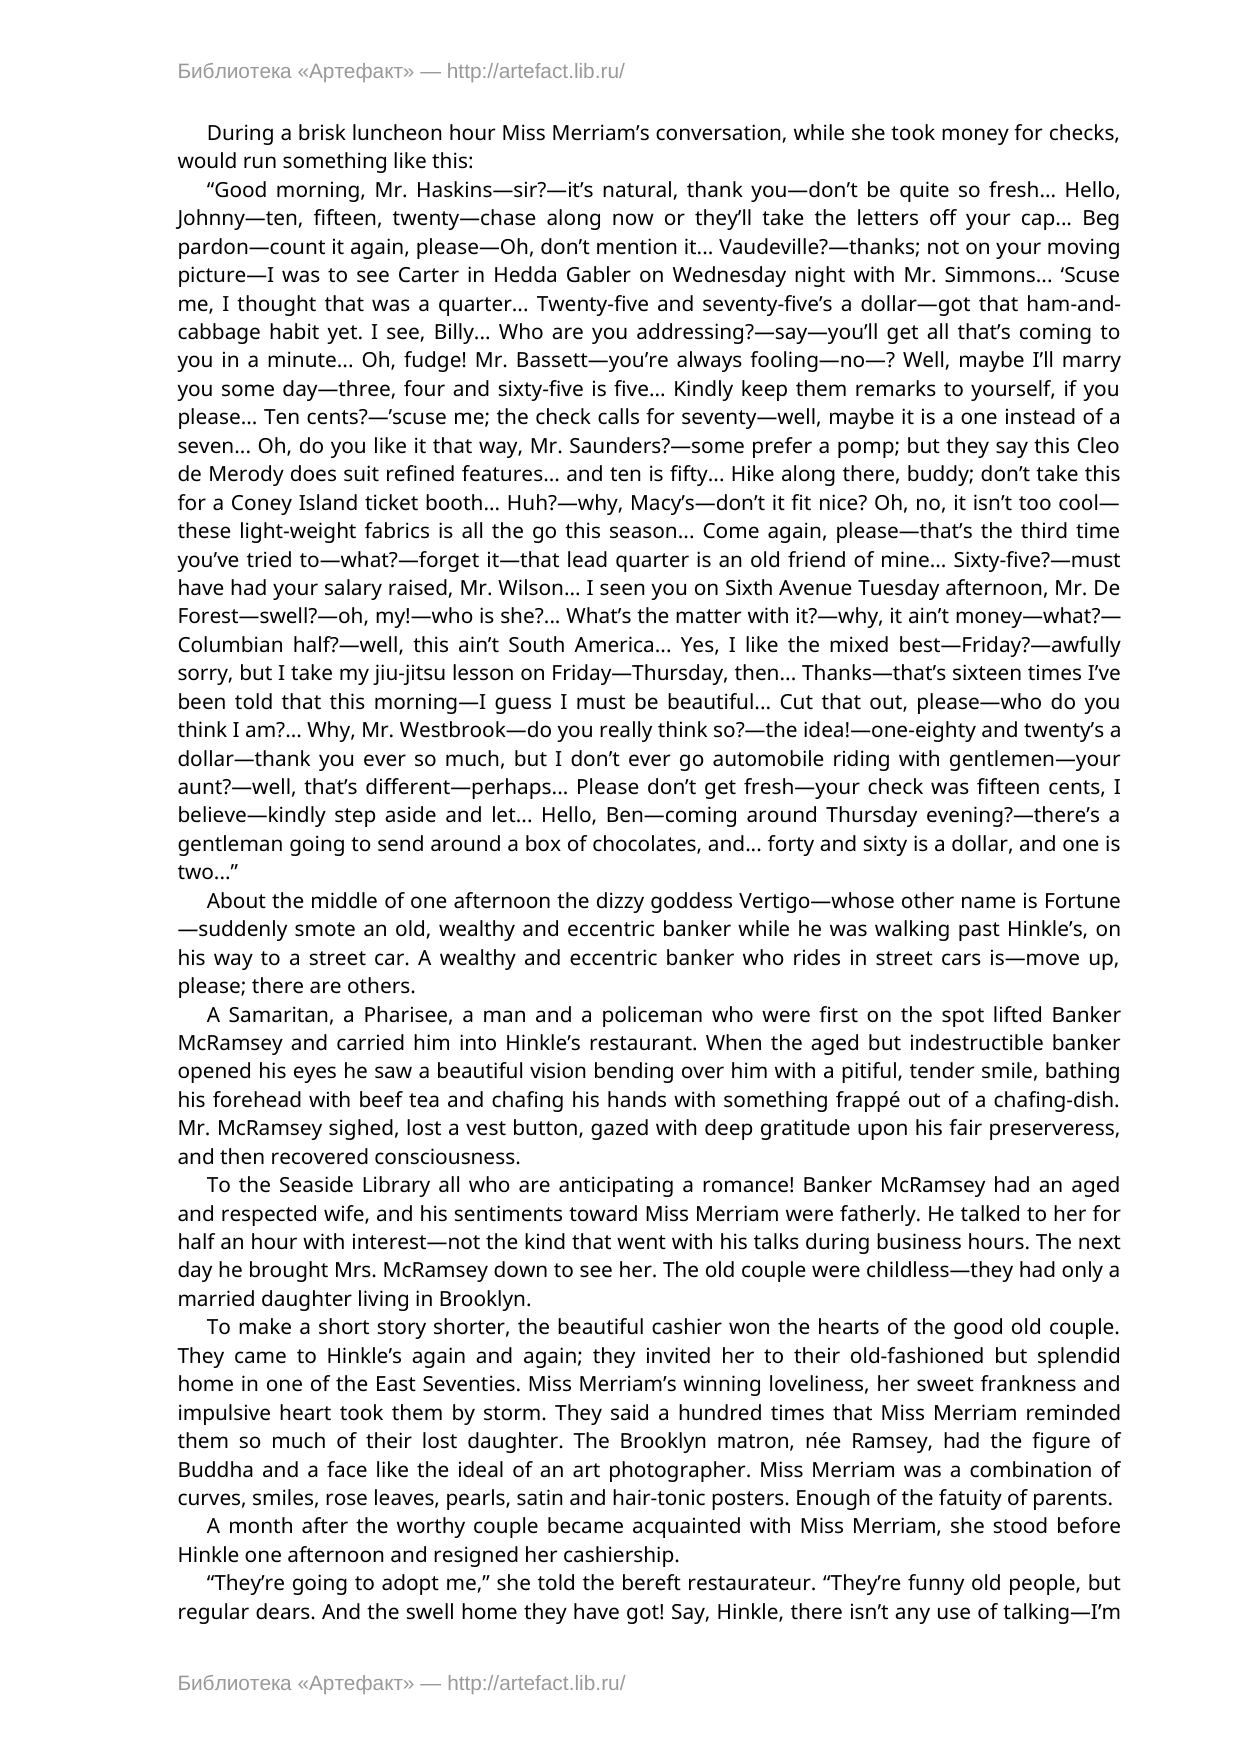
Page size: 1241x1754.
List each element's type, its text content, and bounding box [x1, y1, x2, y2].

text A Samaritan, a Pharisee, a man and a policeman who were first on the spot lifted Banker McRamsey and carried him into Hinkle’s restaurant. When the aged but indestructible banker opened his eyes he saw a beautiful vision bending over him with a pitiful, tender smile, bathing his forehead with beef tea and chafing his hands with something frappé out of a chafing-dish. Mr. McRamsey sighed, lost a vest button, gazed with deep gratitude upon his fair preserveress, and then recovered consciousness. [177, 1000, 1122, 1170]
text To make a short story shorter, the beautiful cashier won the hearts of the good old couple. They came to Hinkle’s again and again; they invited her to their old-fashioned but splendid home in one of the East Seventies. Miss Merriam’s winning loveliness, her sweet frankness and impulsive heart took them by storm. They said a hundred times that Miss Merriam reminded them so much of their lost daughter. The Brooklyn matron, née Ramsey, had the figure of Buddha and a face like the ideal of an art photographer. Miss Merriam was a combination of curves, smiles, rose leaves, pearls, satin and hair-tonic posters. Enough of the fatuity of parents. [177, 1312, 1122, 1512]
text During a brisk luncheon hour Miss Merriam’s conversation, while she took money for checks, would run something like this: [177, 118, 1122, 175]
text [177, 1568, 1122, 1625]
text About the middle of one afternoon the dizzy goddess Vertigo—whose other name is Fortune—suddenly smote an old, wealthy and eccentric banker while he was walking past Hinkle’s, on his way to a street car. A wealthy and eccentric banker who rides in street cars is—move up, please; there are others. [177, 886, 1122, 1000]
text To the Seaside Library all who are anticipating a romance! Banker McRamsey had an aged and respected wife, and his sentiments toward Miss Merriam were fatherly. He talked to her for half an hour with interest—not the kind that went with his talks during business hours. The next day he brought Mrs. McRamsey down to see her. The old couple were childless—they had only a married daughter living in Brooklyn. [177, 1170, 1122, 1312]
text A month after the worthy couple became acquainted with Miss Merriam, she stood before Hinkle one afternoon and resigned her cashiership. [177, 1512, 1122, 1568]
text “Good morning, Mr. Haskins—sir?—it’s natural, thank you—don’t be quite so fresh... Hello, Johnny—ten, fifteen, twenty—chase along now or they’ll take the letters off your cap... Beg pardon—count it again, please—Oh, don’t mention it... Vaudeville?—thanks; not on your moving picture—I was to see Carter in Hedda Gabler on Wednesday night with Mr. Simmons... ‘Scuse me, I thought that was a quarter... Twenty-five and seventy-five’s a dollar—got that ham-and-cabbage habit yet. I see, Billy... Who are you addressing?—say—you’ll get all that’s coming to you in a minute... Oh, fudge! Mr. Bassett—you’re always fooling—no—? Well, maybe I’ll marry you some day—three, four and sixty-five is five... Kindly keep them remarks to yourself, if you please... Ten cents?—’scuse me; the check calls for seventy—well, maybe it is a one instead of a seven... Oh, do you like it that way, Mr. Saunders?—some prefer a pomp; but they say this Cleo de Merody does suit refined features... and ten is fifty... Hike along there, buddy; don’t take this for a Coney Island ticket booth... Huh?—why, Macy’s—don’t it fit nice? Oh, no, it isn’t too cool—these light-weight fabrics is all the go this season... Come again, please—that’s the third time you’ve tried to—what?—forget it—that lead quarter is an old friend of mine... Sixty-five?—must have had your salary raised, Mr. Wilson... I seen you on Sixth Avenue Tuesday afternoon, Mr. De Forest—swell?—oh, my!—who is she?... What’s the matter with it?—why, it ain’t money—what?—Columbian half?—well, this ain’t South America... Yes, I like the mixed best—Friday?—awfully sorry, but I take my jiu-jitsu lesson on Friday—Thursday, then... Thanks—that’s sixteen times I’ve been told that this morning—I guess I must be beautiful... Cut that out, please—who do you think I am?... Why, Mr. Westbrook—do you really think so?—the idea!—one-eighty and twenty’s a dollar—thank you ever so much, but I don’t ever go automobile riding with gentlemen—your aunt?—well, that’s different—perhaps... Please don’t get fresh—your check was fifteen cents, I believe—kindly step aside and let... Hello, Ben—coming around Thursday evening?—there’s a gentleman going to send around a box of chocolates, and... forty and sixty is a dollar, and one is two...” [177, 175, 1122, 886]
